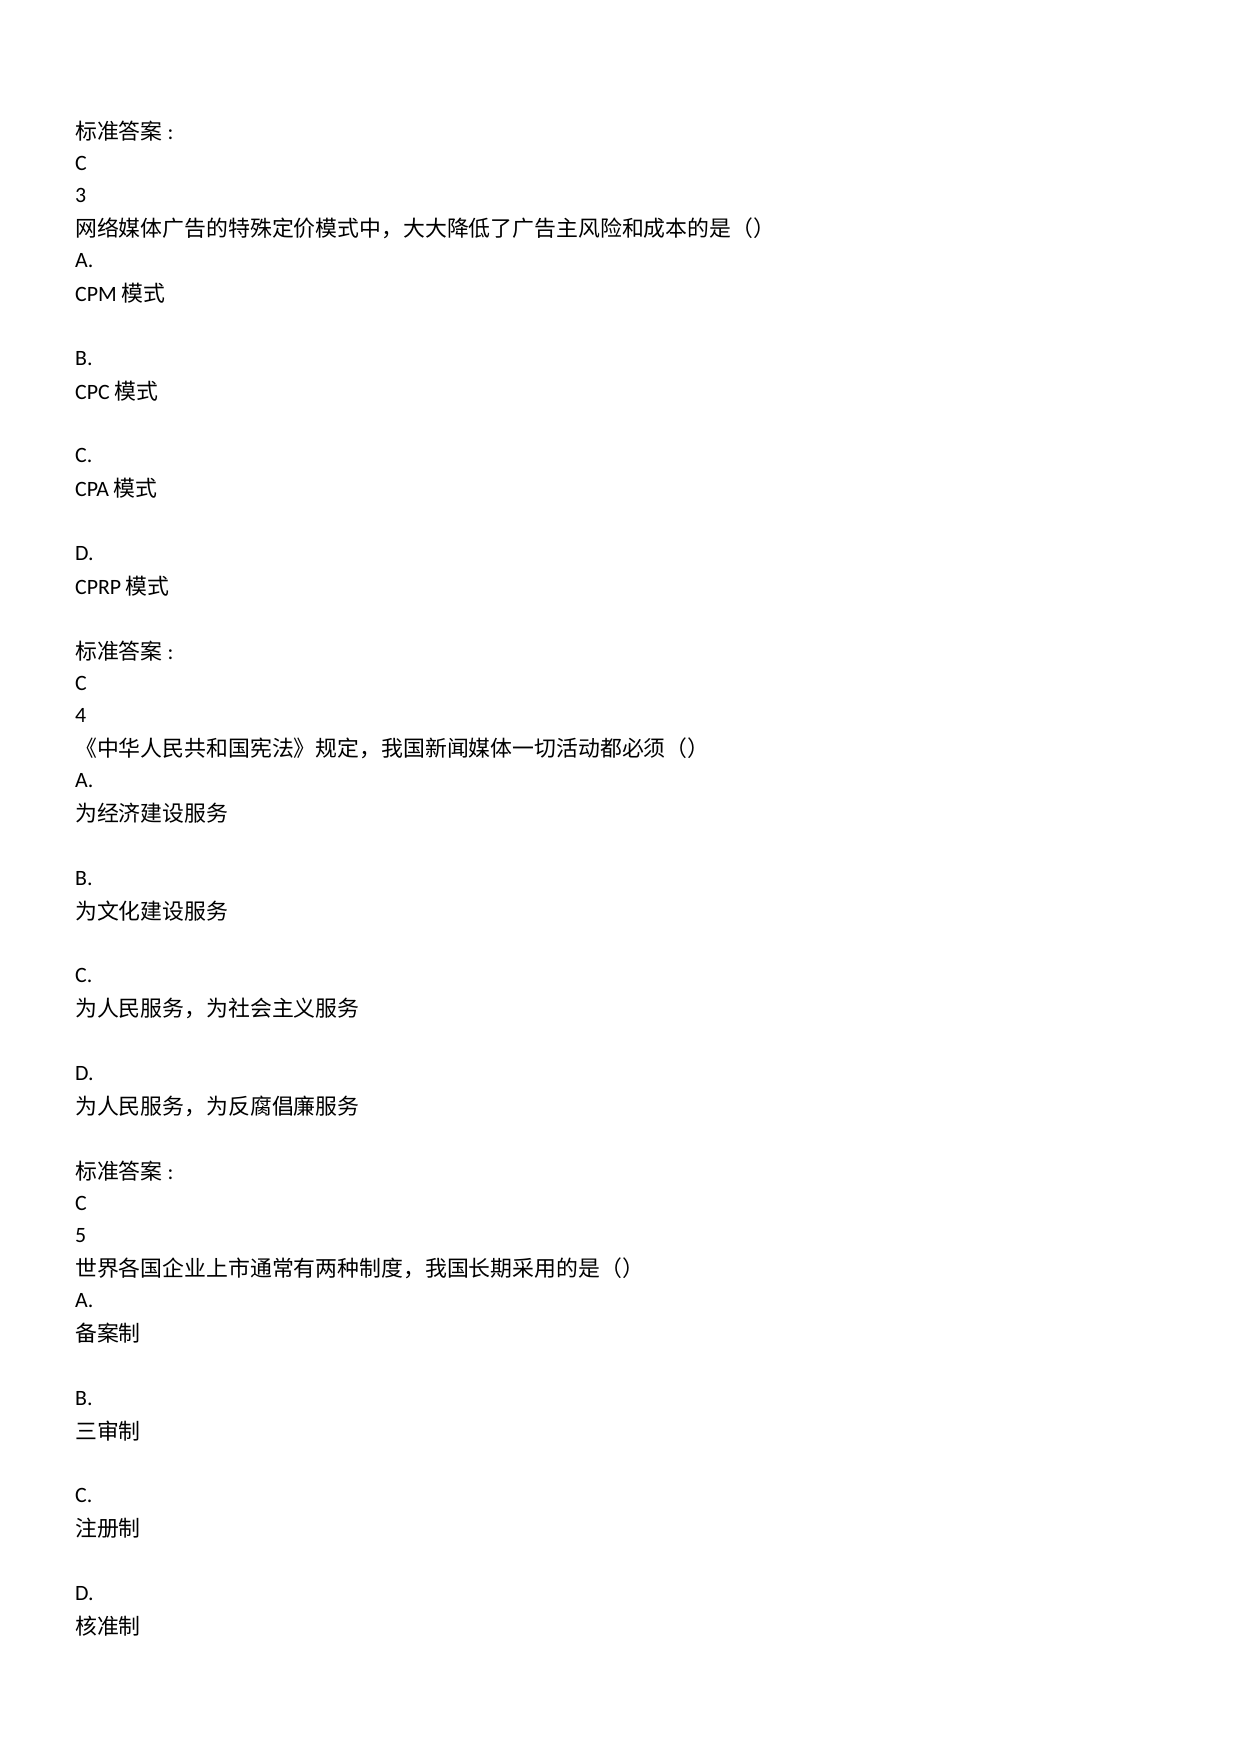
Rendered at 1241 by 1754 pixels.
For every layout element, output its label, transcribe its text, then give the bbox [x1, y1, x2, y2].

text CPC模式 [75, 373, 1165, 406]
text C [75, 146, 1165, 178]
text B. [75, 861, 1165, 893]
text A. [75, 243, 1165, 276]
text B. [75, 341, 1165, 373]
text C [75, 1186, 1165, 1218]
text 为文化建设服务 [75, 893, 1165, 926]
text B. [75, 1381, 1165, 1413]
text 注册制 [75, 1511, 1165, 1543]
text CPM模式 [75, 276, 1165, 308]
text A. [75, 1283, 1165, 1316]
text D. [75, 1576, 1165, 1608]
text 标准答案 : [75, 633, 1165, 666]
text C. [75, 958, 1165, 991]
text 网络媒体广告的特殊定价模式中，大大降低了广告主风险和成本的是（） [75, 211, 1165, 243]
text 三审制 [75, 1413, 1165, 1446]
text D. [75, 536, 1165, 568]
text C [75, 666, 1165, 698]
text 核准制 [75, 1608, 1165, 1641]
text A. [75, 763, 1165, 796]
text CPA模式 [75, 471, 1165, 503]
text 4 [75, 698, 1165, 731]
text 为人民服务，为社会主义服务 [75, 991, 1165, 1023]
text C. [75, 1478, 1165, 1511]
text 标准答案 : [75, 113, 1165, 146]
text 5 [75, 1218, 1165, 1251]
text 《中华人民共和国宪法》规定，我国新闻媒体一切活动都必须（） [75, 731, 1165, 763]
text C. [75, 438, 1165, 471]
text 备案制 [75, 1316, 1165, 1348]
text 为人民服务，为反腐倡廉服务 [75, 1088, 1165, 1121]
text CPRP模式 [75, 568, 1165, 601]
text 世界各国企业上市通常有两种制度，我国长期采用的是（） [75, 1251, 1165, 1283]
text 3 [75, 178, 1165, 211]
text D. [75, 1056, 1165, 1088]
text 为经济建设服务 [75, 796, 1165, 828]
text 标准答案 : [75, 1153, 1165, 1186]
